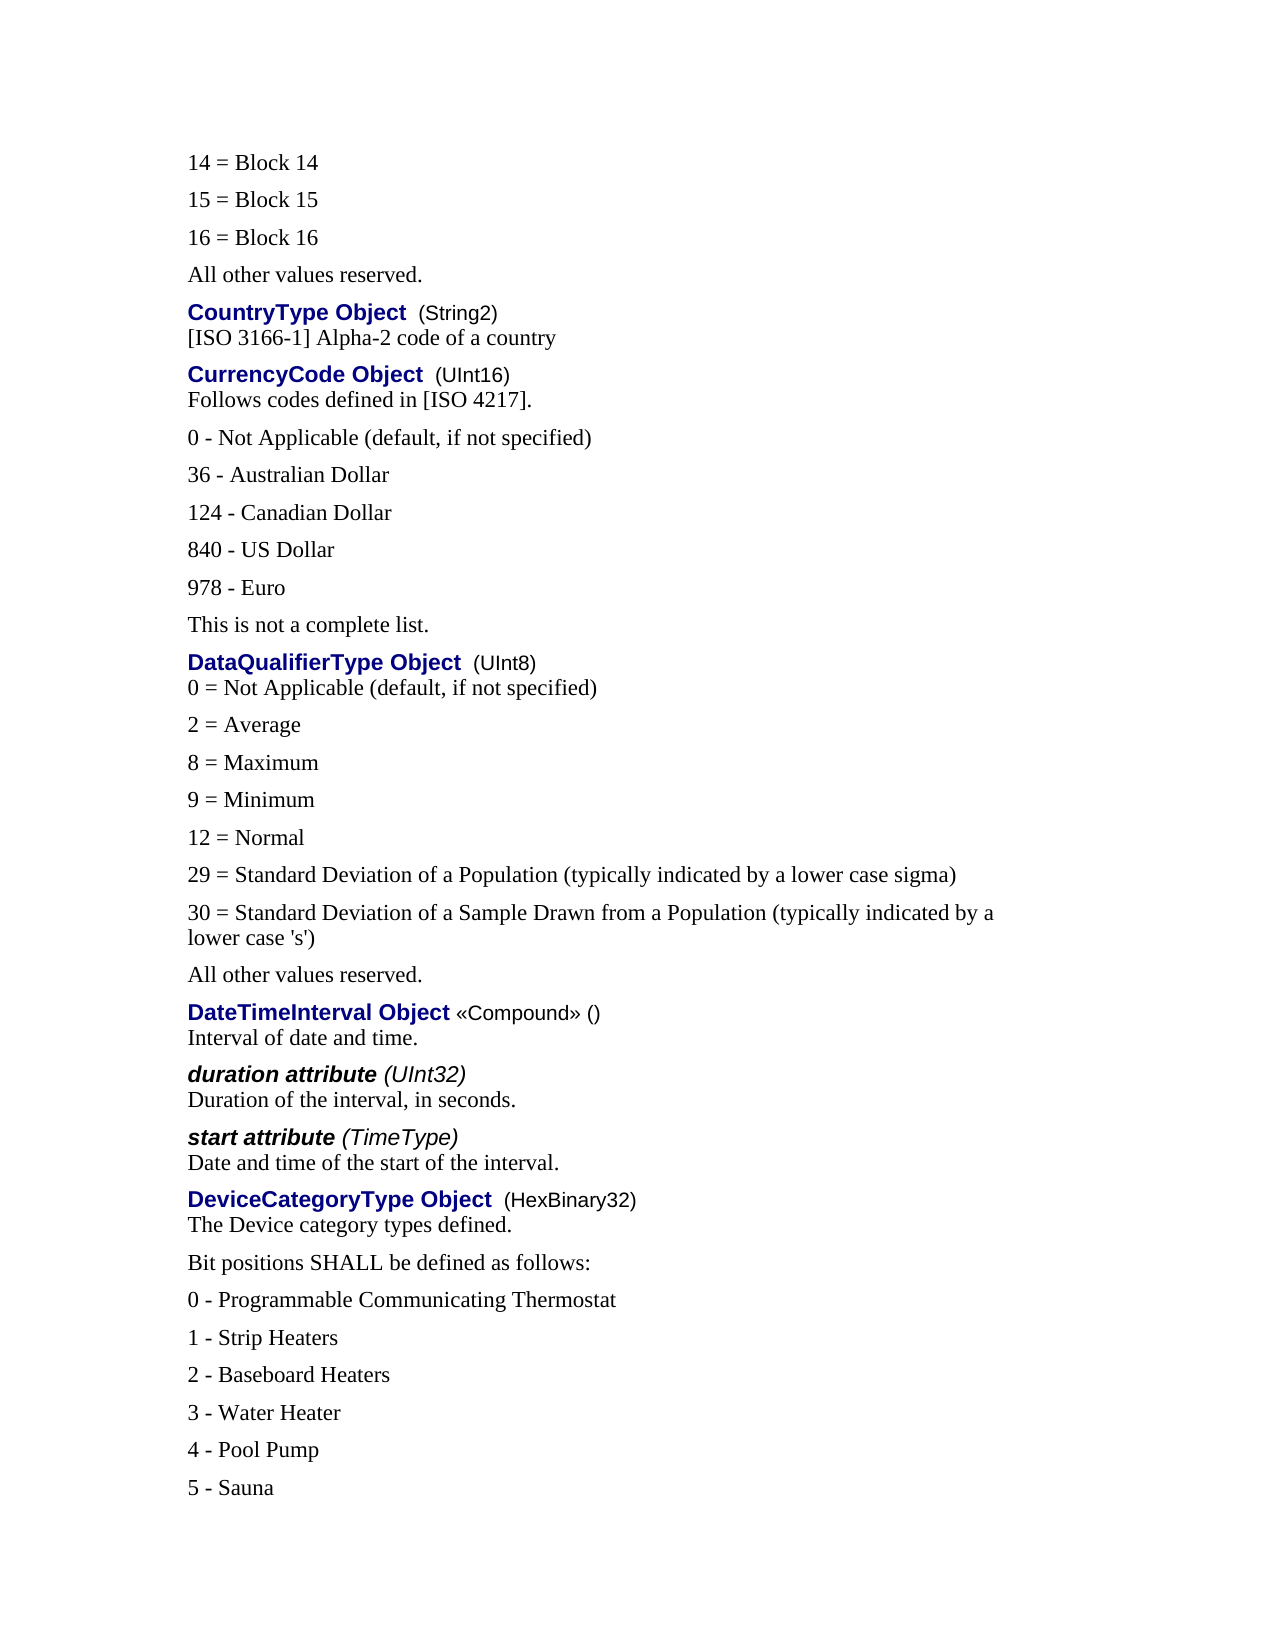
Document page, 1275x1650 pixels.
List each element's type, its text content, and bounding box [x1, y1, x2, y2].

text 0 - Programmable Communicating Thermostat [187, 1287, 1012, 1312]
text DateTimeInterval Object «Compound» () [187, 1000, 1087, 1025]
text Duration of the interval, in seconds. [187, 1087, 1087, 1112]
text 2 = Average [187, 712, 1012, 737]
text duration attribute (UInt32) [187, 1062, 1087, 1087]
text 9 = Minimum [187, 787, 1012, 812]
text 5 - Sauna [187, 1475, 1012, 1500]
text 4 - Pool Pump [187, 1437, 1012, 1462]
text 0 - Not Applicable (default, if not specified) [187, 425, 1012, 450]
text All other values reserved. [187, 262, 1012, 287]
text 30 = Standard Deviation of a Sample Drawn from a Population (typically indicated by a lower case 's') [187, 900, 1012, 950]
text The Device category types defined. [187, 1212, 1012, 1237]
text 29 = Standard Deviation of a Population (typically indicated by a lower case sigma) [187, 862, 1012, 887]
text Interval of date and time. [187, 1025, 1012, 1050]
text [ISO 3166-1] Alpha-2 code of a country [187, 325, 1012, 350]
text Date and time of the start of the interval. [187, 1150, 1087, 1175]
text Bit positions SHALL be defined as follows: [187, 1250, 1012, 1275]
text 124 - Canadian Dollar [187, 500, 1012, 525]
text DataQualifierType Object (UInt8) [187, 650, 1087, 675]
text This is not a complete list. [187, 612, 1012, 637]
text All other values reserved. [187, 962, 1012, 987]
text 15 = Block 15 [187, 187, 1012, 212]
text DeviceCategoryType Object (HexBinary32) [187, 1187, 1087, 1212]
text 840 - US Dollar [187, 537, 1012, 562]
text CountryType Object (String2) [187, 300, 1087, 325]
text 14 = Block 14 [187, 150, 1012, 175]
text CurrencyCode Object (UInt16) [187, 362, 1087, 387]
text 0 = Not Applicable (default, if not specified) [187, 675, 1012, 700]
text 16 = Block 16 [187, 225, 1012, 250]
text start attribute (TimeType) [187, 1125, 1087, 1150]
text 36 - Australian Dollar [187, 462, 1012, 487]
text Follows codes defined in [ISO 4217]. [187, 387, 1012, 412]
text 3 - Water Heater [187, 1400, 1012, 1425]
text 1 - Strip Heaters [187, 1325, 1012, 1350]
text 2 - Baseboard Heaters [187, 1362, 1012, 1387]
text 978 - Euro [187, 575, 1012, 600]
text 8 = Maximum [187, 750, 1012, 775]
text 12 = Normal [187, 825, 1012, 850]
